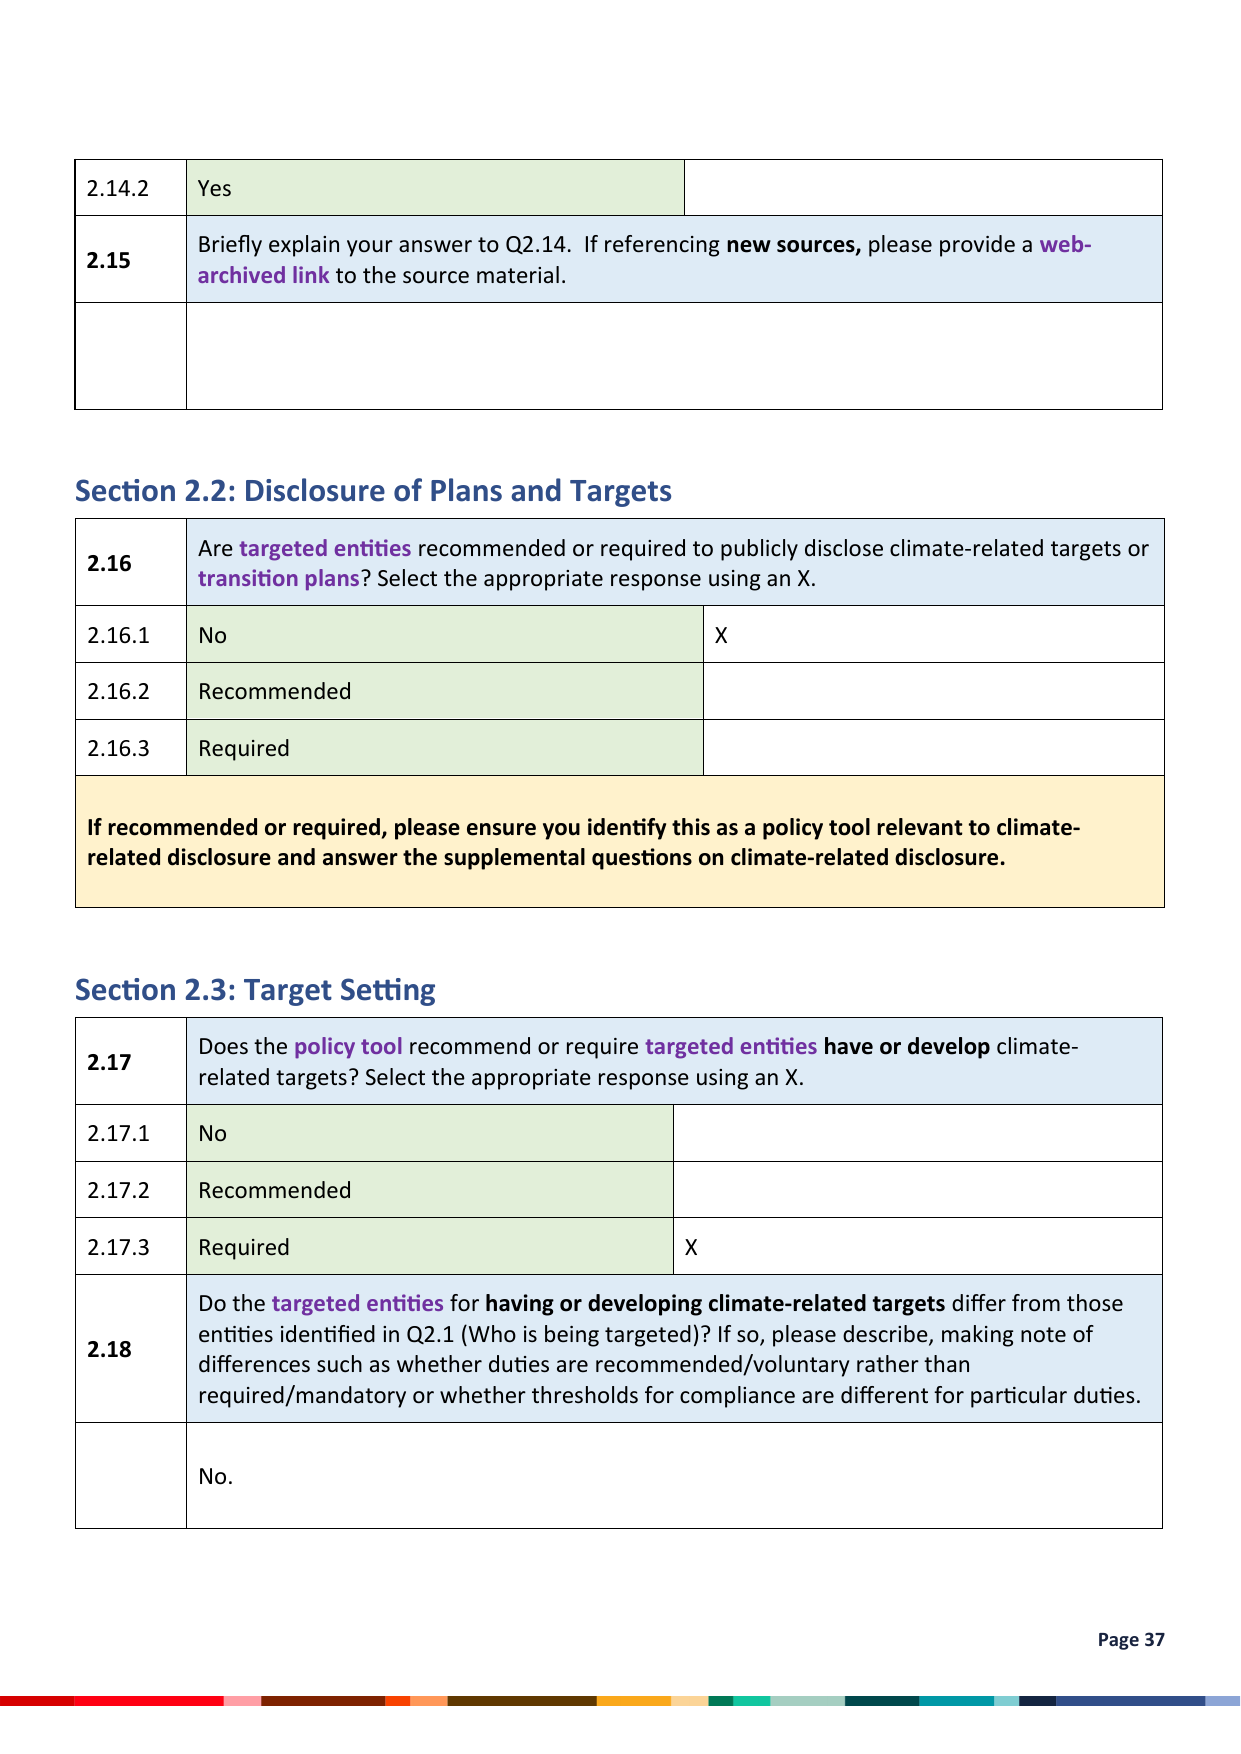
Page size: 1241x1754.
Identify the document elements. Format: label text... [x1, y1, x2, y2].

table_cell 2.17.2 [76, 1162, 186, 1217]
table_cell If recommended or required, please ensure you identify this as a policy tool relevant to climate-related disclosure and answer the supplemental questions on climate-related disclosure. [76, 776, 1164, 907]
picture [0, 1696, 1241, 1706]
table_cell 2.16.3 [76, 720, 186, 775]
table_cell 2.17.3 [76, 1218, 186, 1274]
table_cell [76, 1423, 186, 1528]
table_cell No [187, 606, 703, 662]
table_cell 2.18 [76, 1275, 186, 1422]
table_cell [674, 1162, 1162, 1217]
subtitle Section 2.3: Target Setting [75, 968, 1165, 1008]
table_cell [704, 663, 1164, 718]
table_cell Required [187, 1218, 673, 1274]
table_cell Recommended [187, 1162, 673, 1217]
subtitle Section 2.2: Disclosure of Plans and Targets [75, 469, 1165, 510]
table_cell Briefly explain your answer to Q2.14. If referencing new sources, please provide a web-archived link to the source material. [187, 216, 1162, 302]
table_cell X [674, 1218, 1162, 1274]
table_cell Do the targeted entities for having or developing climate-related targets differ from those entities identified in Q2.1 (Who is being targeted)? If so, please describe, making note of differences such as whether duties are recommended/voluntary rather than required/mandatory or whether thresholds for compliance are different for particular duties. [187, 1275, 1162, 1422]
table_cell 2.15 [76, 216, 186, 302]
table_header Does the policy tool recommend or require targeted entities have or develop climate-related targets? Select the appropriate response using an X. [187, 1018, 1162, 1104]
table_cell 2.16.1 [76, 606, 186, 662]
table_header Are targeted entities recommended or required to publicly disclose climate-related targets or transition plans? Select the appropriate response using an X. [187, 519, 1164, 605]
table_cell [685, 160, 1162, 215]
table_header 2.16 [76, 519, 186, 605]
table_cell Recommended [187, 663, 703, 718]
table_cell 2.14.2 [76, 160, 186, 215]
table_cell Required [187, 720, 703, 775]
table_cell X [704, 606, 1164, 662]
table_cell [76, 303, 186, 408]
table_cell [704, 720, 1164, 775]
table_cell 2.17.1 [76, 1105, 186, 1161]
table_cell 2.16.2 [76, 663, 186, 718]
table_cell No. [187, 1423, 1162, 1528]
table_cell [187, 303, 1162, 408]
table_cell No [187, 1105, 673, 1161]
table_cell [674, 1105, 1162, 1161]
table_header 2.17 [76, 1018, 186, 1104]
table_cell Yes [187, 160, 684, 215]
